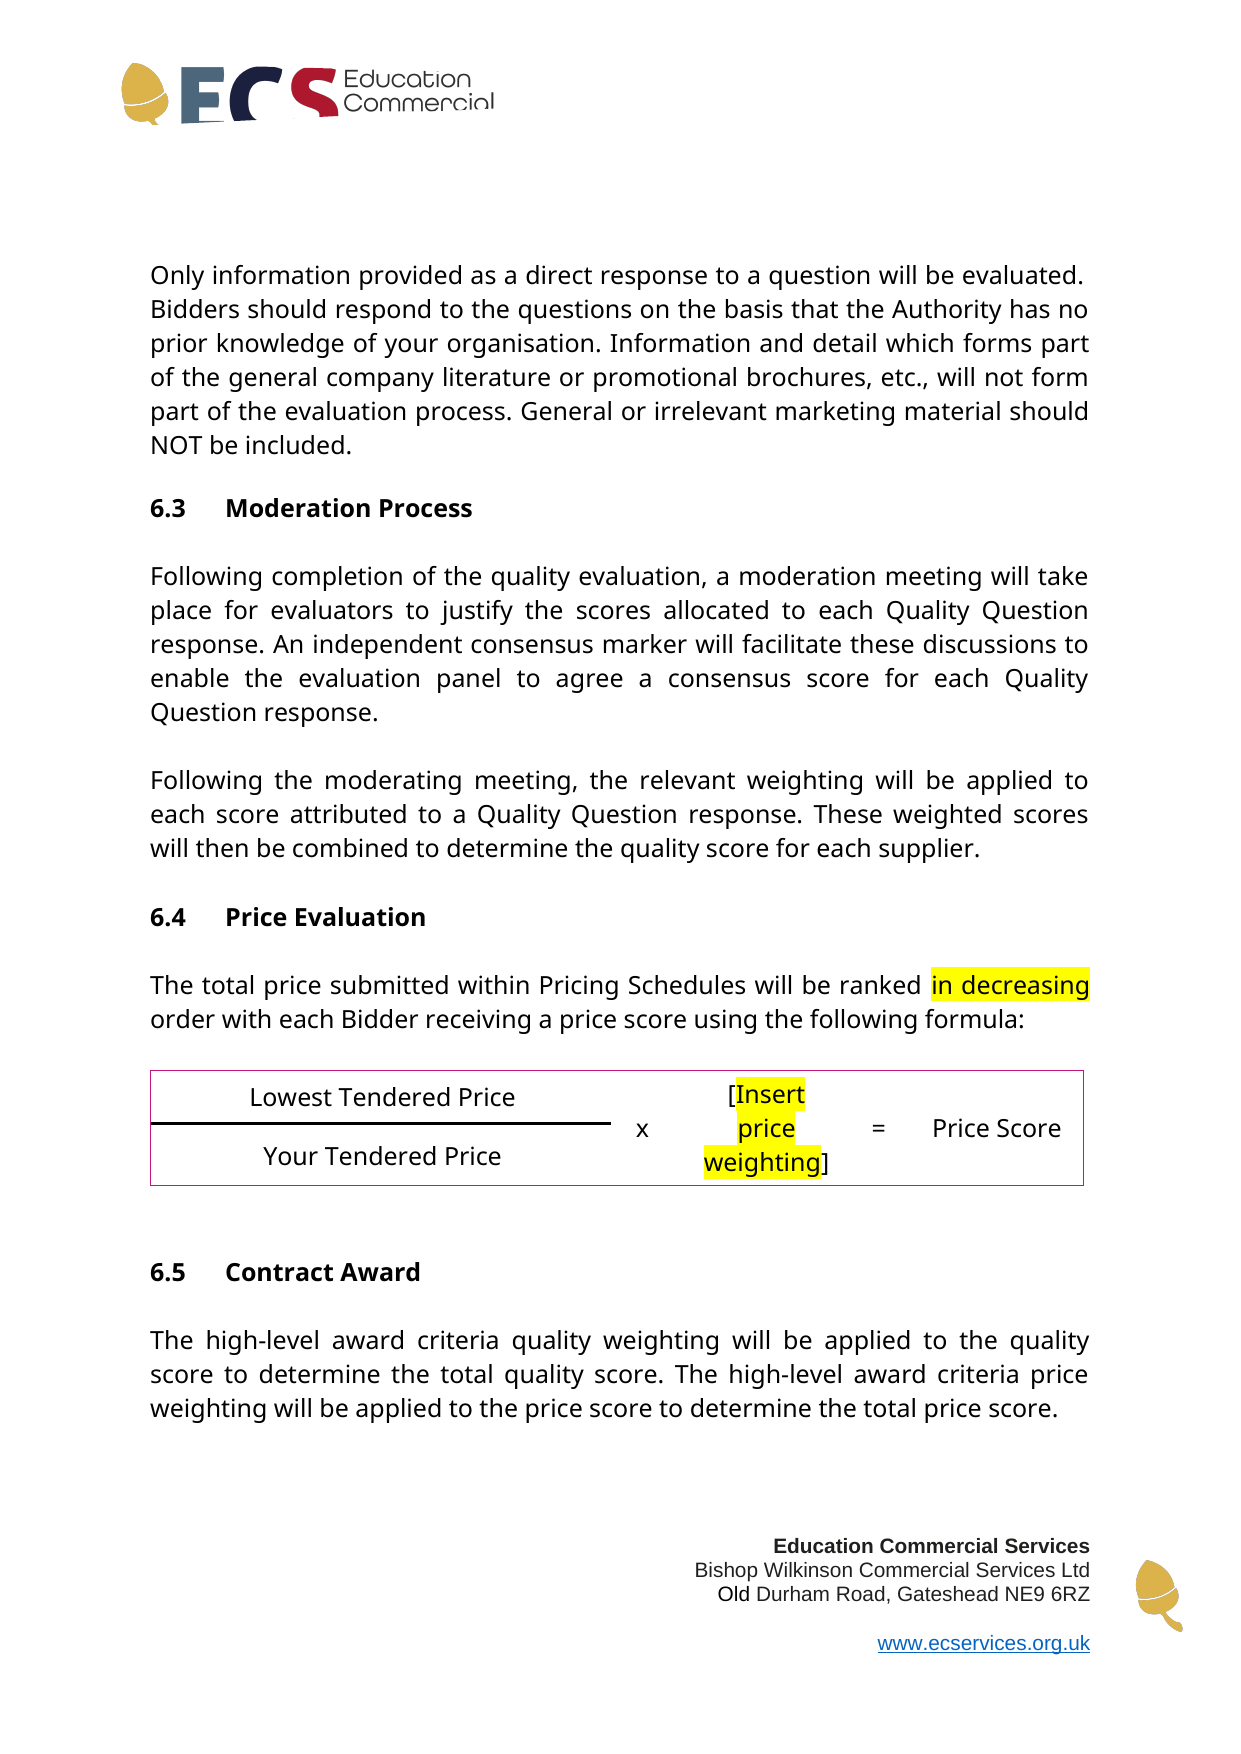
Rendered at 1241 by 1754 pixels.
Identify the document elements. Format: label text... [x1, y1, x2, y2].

subtitle 6.5 Contract Award [150, 1254, 1090, 1288]
text The total price submitted within Pricing Schedules will be ranked in decreasing order with each Bidder receiving a price score using the following formula: [150, 967, 1090, 1035]
table_header [Insert price weighting] [670, 1071, 847, 1185]
table_cell Your Tendered Price [151, 1125, 611, 1185]
table_header Price Score [906, 1071, 1083, 1185]
text Following completion of the quality evaluation, a moderation meeting will take place for evaluators to justify the scores allocated to each Quality Question response. An independent consensus marker will facilitate these discussions to enable the evaluation panel to agree a consensus score for each Quality Question response. [150, 558, 1090, 729]
text The high-level award criteria quality weighting will be applied to the quality score to determine the total quality score. The high-level award criteria price weighting will be applied to the price score to determine the total price score. [150, 1322, 1090, 1425]
table_header x [611, 1071, 670, 1185]
subtitle 6.3 Moderation Process [150, 490, 1090, 524]
text Only information provided as a direct response to a question will be evaluated. Bidders should respond to the questions on the basis that the Authority has no prior knowledge of your organisation. Information and detail which forms part of the general company literature or promotional brochures, etc., will not form part of the evaluation process. General or irrelevant marketing material should NOT be included. [150, 257, 1090, 462]
text Following the moderating meeting, the relevant weighting will be applied to each score attributed to a Quality Question response. These weighted scores will then be combined to determine the quality score for each supplier. [150, 763, 1090, 865]
subtitle 6.4 Price Evaluation [150, 899, 1090, 933]
table_header Lowest Tendered Price [151, 1071, 611, 1122]
table_header = [847, 1071, 906, 1185]
